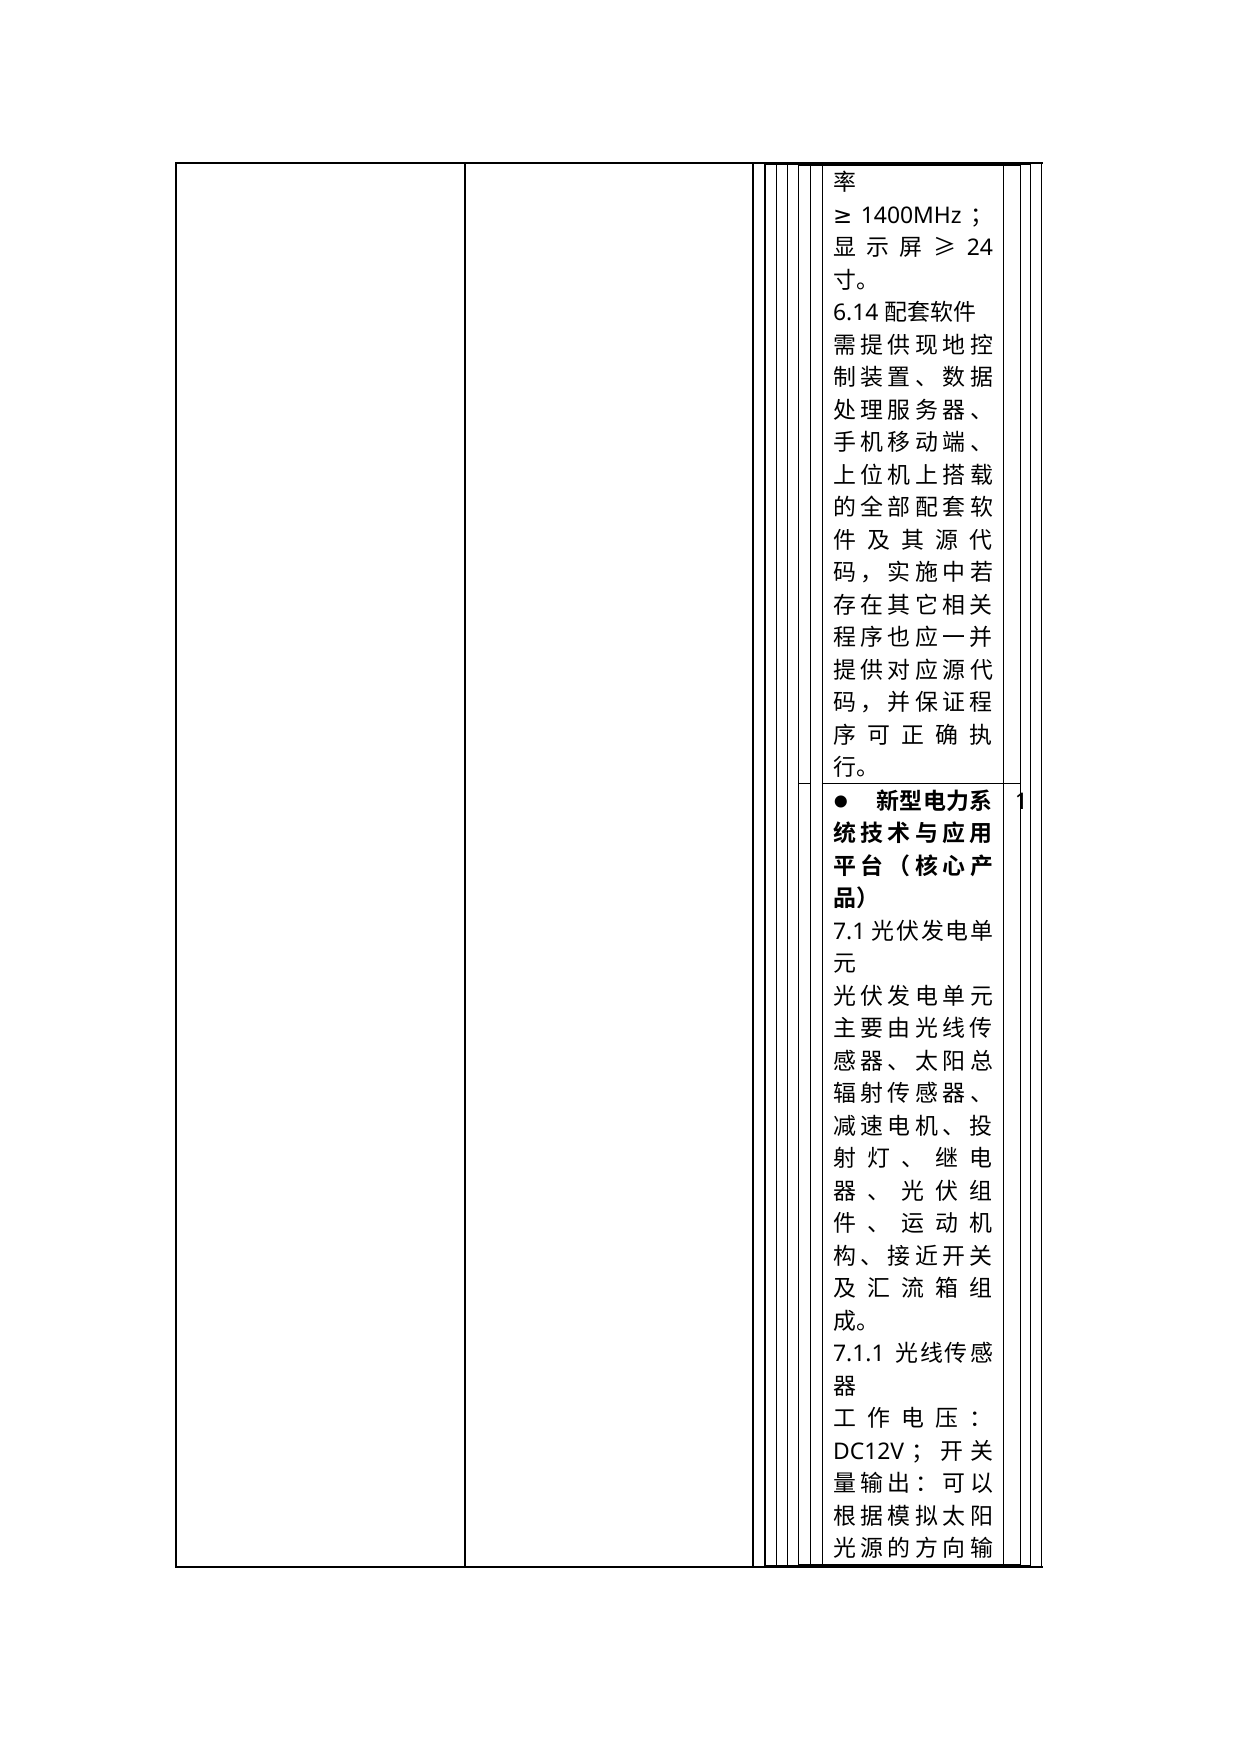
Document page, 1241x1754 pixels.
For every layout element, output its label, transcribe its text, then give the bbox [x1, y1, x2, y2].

table_cell [799, 166, 810, 783]
table_cell [1031, 164, 1041, 1566]
table_cell [754, 164, 764, 1566]
table_cell [811, 166, 822, 1564]
table_cell [823, 784, 1003, 1564]
table_cell [766, 165, 776, 1565]
table_cell [823, 166, 1003, 783]
table_cell [777, 165, 787, 1565]
table_cell [788, 165, 798, 1565]
table_cell [1004, 166, 1020, 783]
table_cell [799, 784, 810, 1564]
table_cell [1021, 165, 1030, 1565]
table_cell 1 [177, 164, 464, 1566]
table_cell [466, 164, 752, 1566]
table_cell [1004, 784, 1020, 1564]
